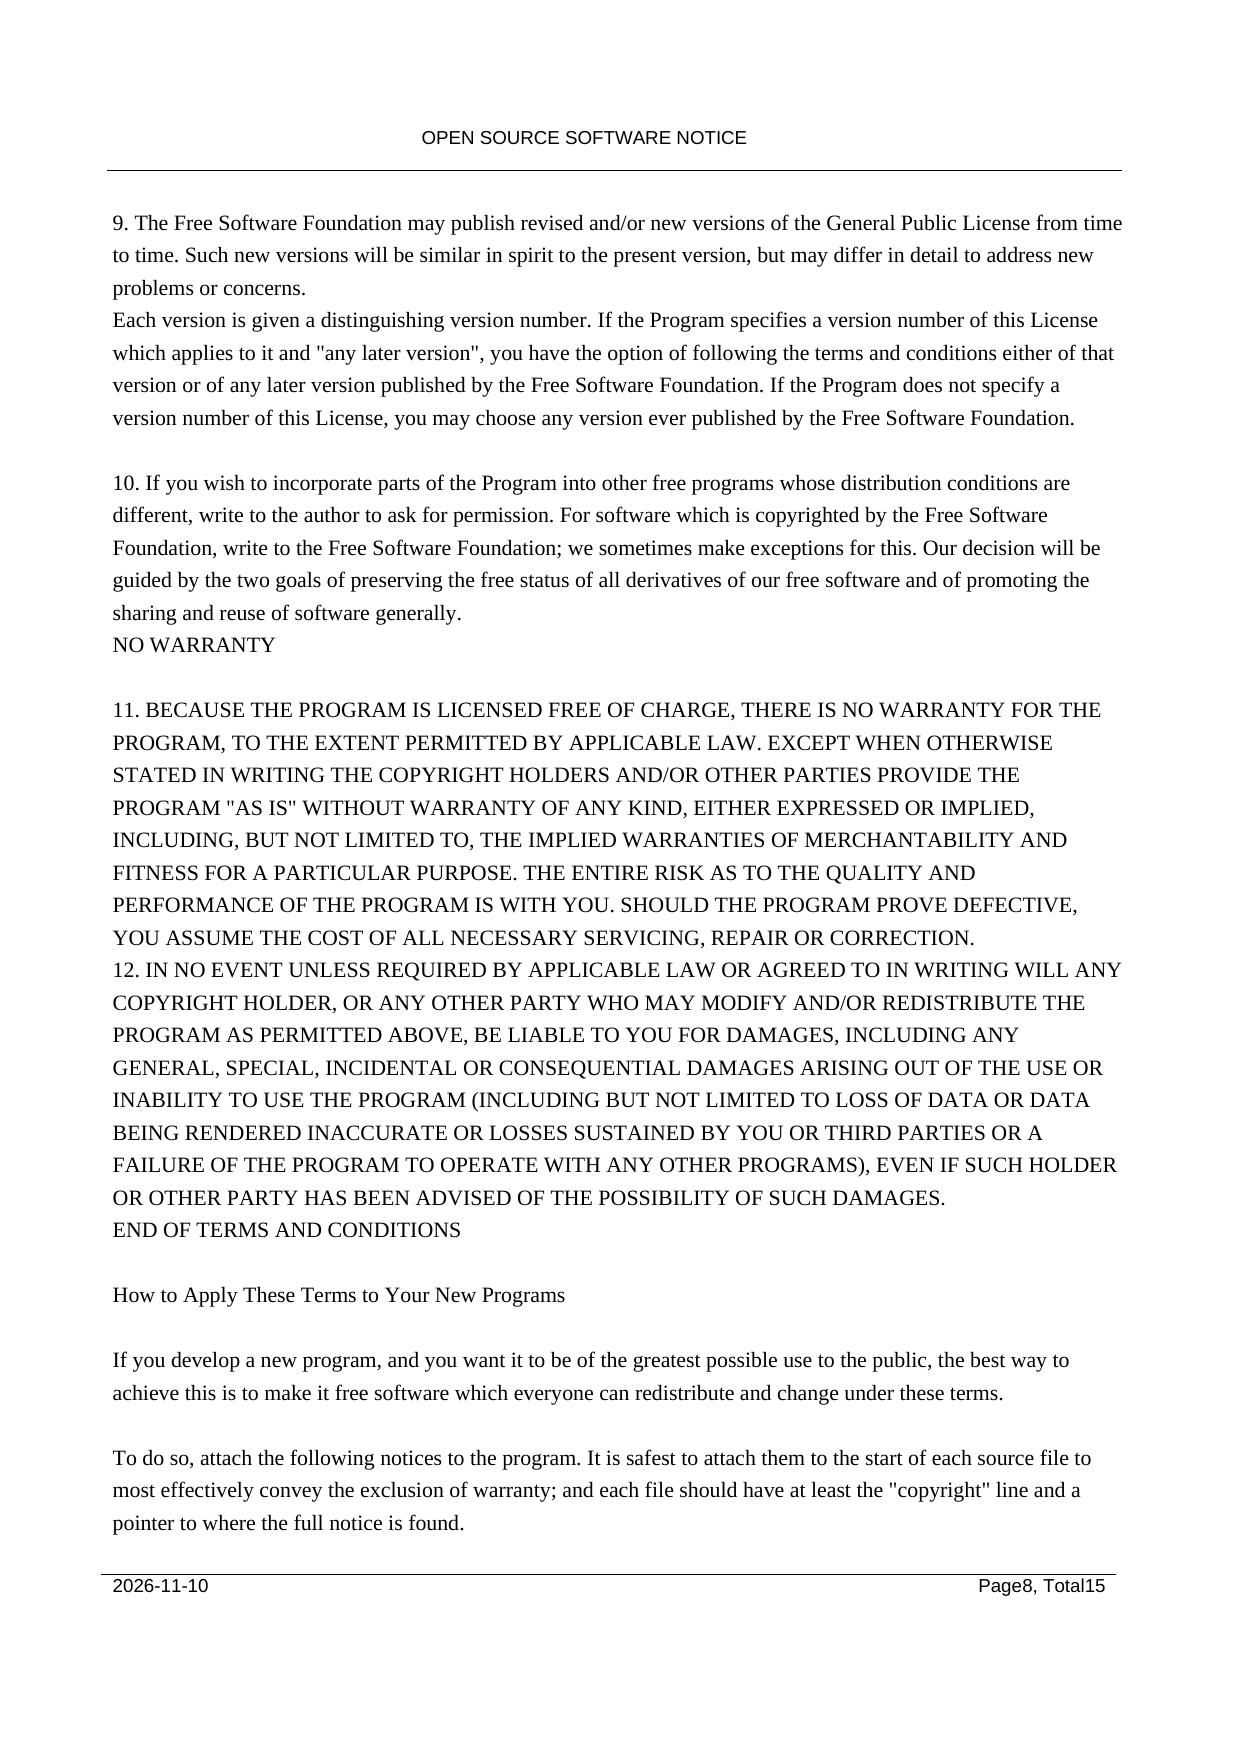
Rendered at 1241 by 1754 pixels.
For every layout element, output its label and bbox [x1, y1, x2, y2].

text [112, 206, 1128, 1539]
